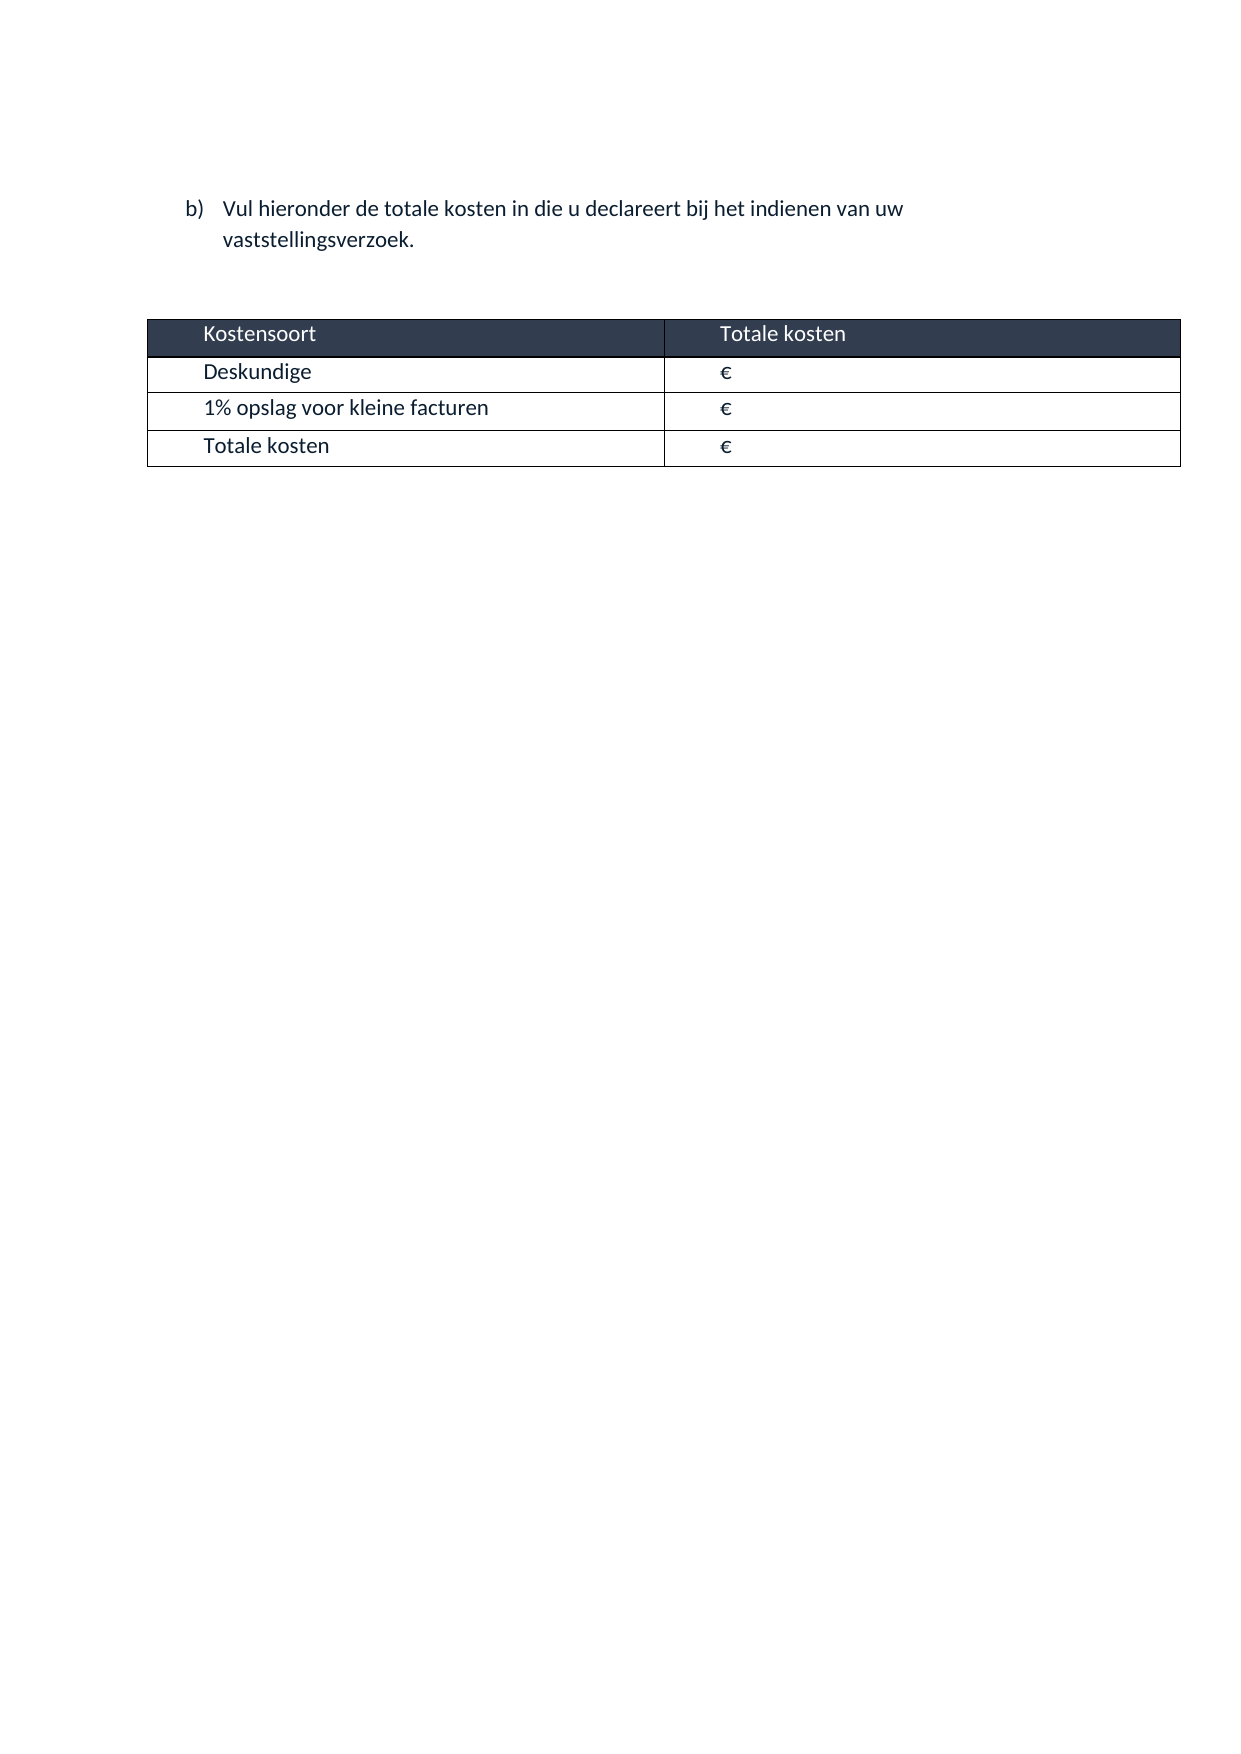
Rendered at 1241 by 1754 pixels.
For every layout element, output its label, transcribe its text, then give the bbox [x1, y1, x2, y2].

table_header Kostensoort [148, 320, 664, 356]
table_header Totale kosten [665, 320, 1180, 356]
list Vul hieronder de totale kosten in die u declareert bij het indienen van uw vaststellingsverzoek. [185, 194, 1093, 253]
table_cell Deskundige [148, 358, 664, 392]
table_cell € [665, 393, 1180, 430]
table_cell 1% opslag voor kleine facturen [148, 393, 664, 430]
table_cell Totale kosten [148, 431, 664, 466]
table_cell € [665, 431, 1180, 466]
table_cell € [665, 358, 1180, 392]
